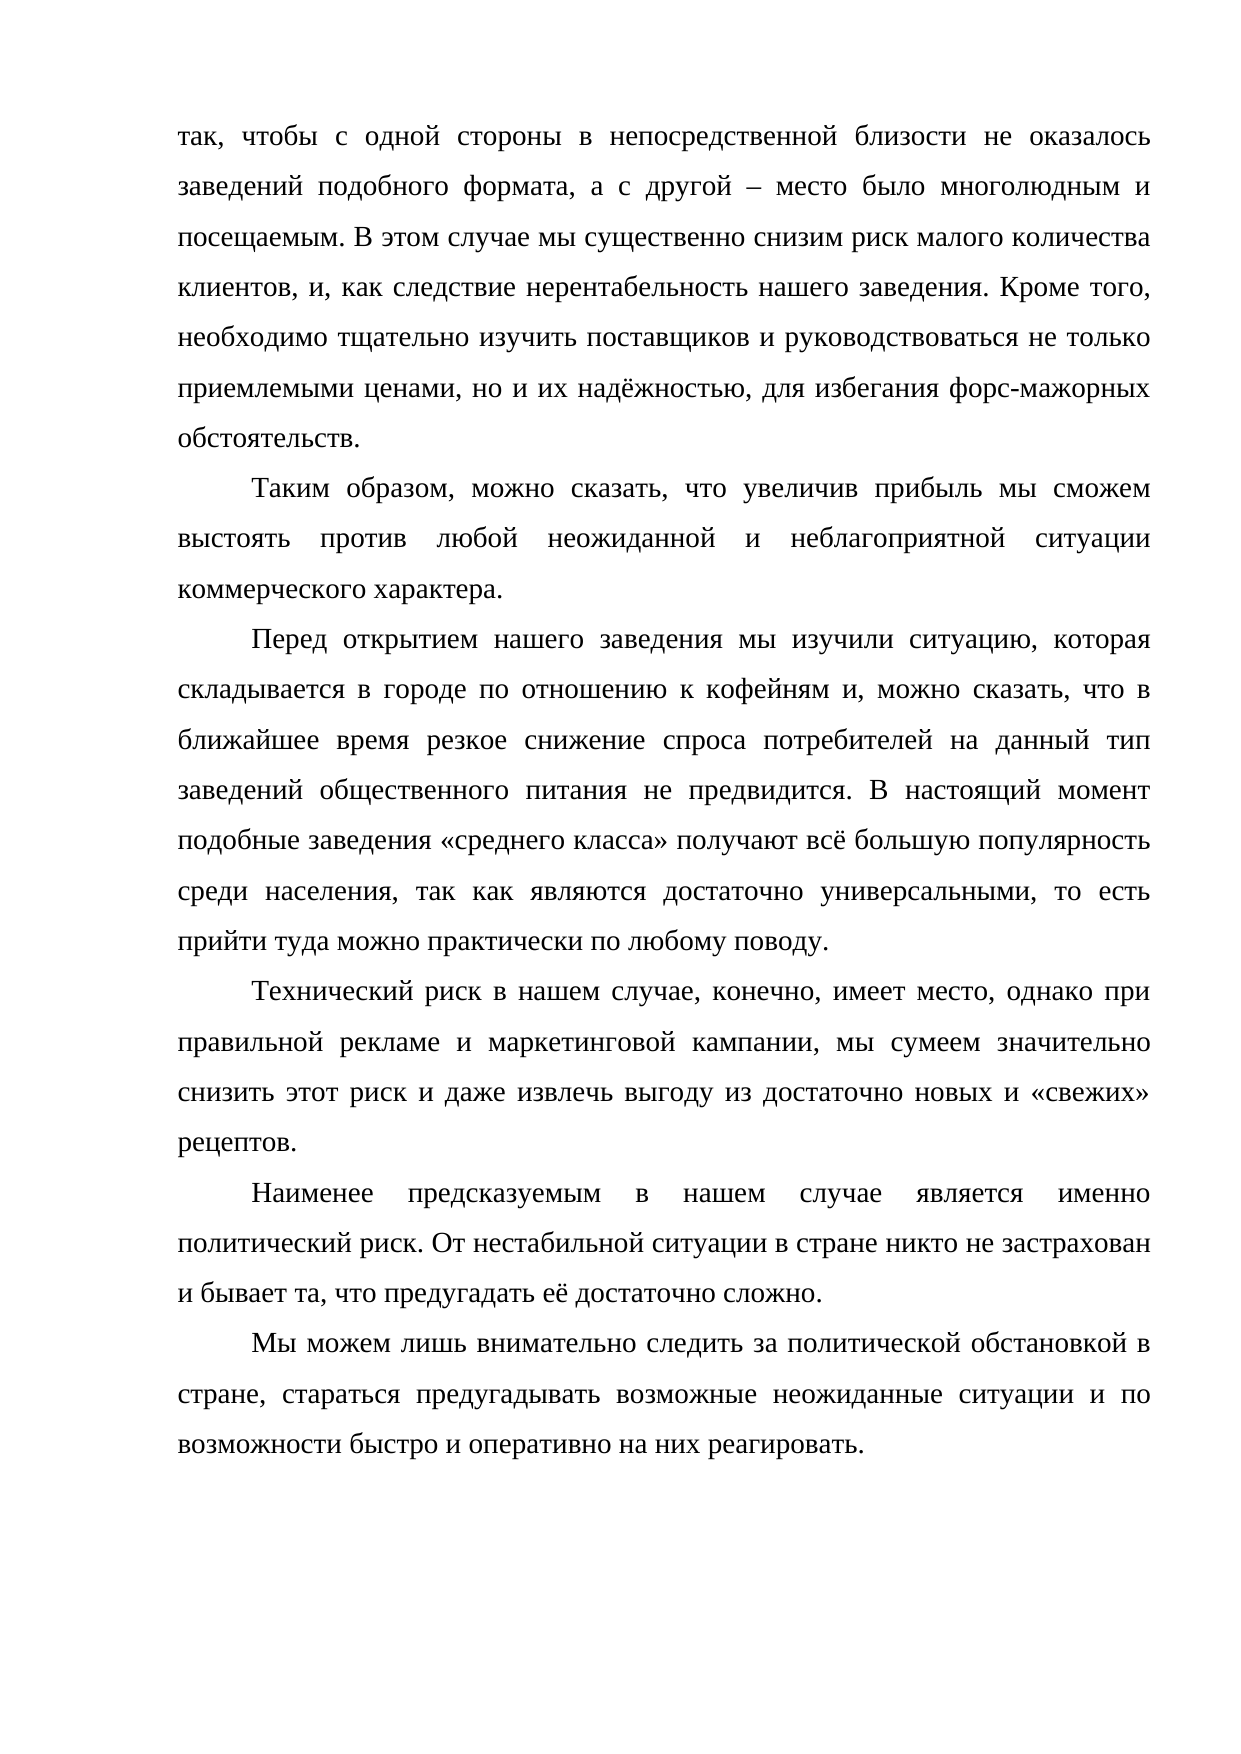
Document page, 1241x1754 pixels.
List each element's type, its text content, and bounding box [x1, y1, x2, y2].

text Таким образом, можно сказать, что увеличив прибыль мы сможем выстоять против любой неожиданной и неблагоприятной ситуации коммерческого характера. [177, 470, 1152, 604]
text Перед открытием нашего заведения мы изучили ситуацию, которая складывается в городе по отношению к кофейням и, можно сказать, что в ближайшее время резкое снижение спроса потребителей на данный тип заведений общественного питания не предвидится. В настоящий момент подобные заведения «среднего класса» получают всё большую популярность среди населения, так как являются достаточно универсальными, то есть прийти туда можно практически по любому поводу. [177, 621, 1152, 957]
text Наименее предсказуемым в нашем случае является именно политический риск. От нестабильной ситуации в стране никто не застрахован и бывает та, что предугадать её достаточно сложно. [177, 1175, 1152, 1309]
text Технический риск в нашем случае, конечно, имеет место, однако при правильной рекламе и маркетинговой кампании, мы сумеем значительно снизить этот риск и даже извлечь выгоду из достаточно новых и «свежих» рецептов. [177, 973, 1152, 1158]
text Мы можем лишь внимательно следить за политической обстановкой в стране, стараться предугадывать возможные неожиданные ситуации и по возможности быстро и оперативно на них реагировать. [177, 1326, 1152, 1460]
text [177, 118, 1152, 453]
